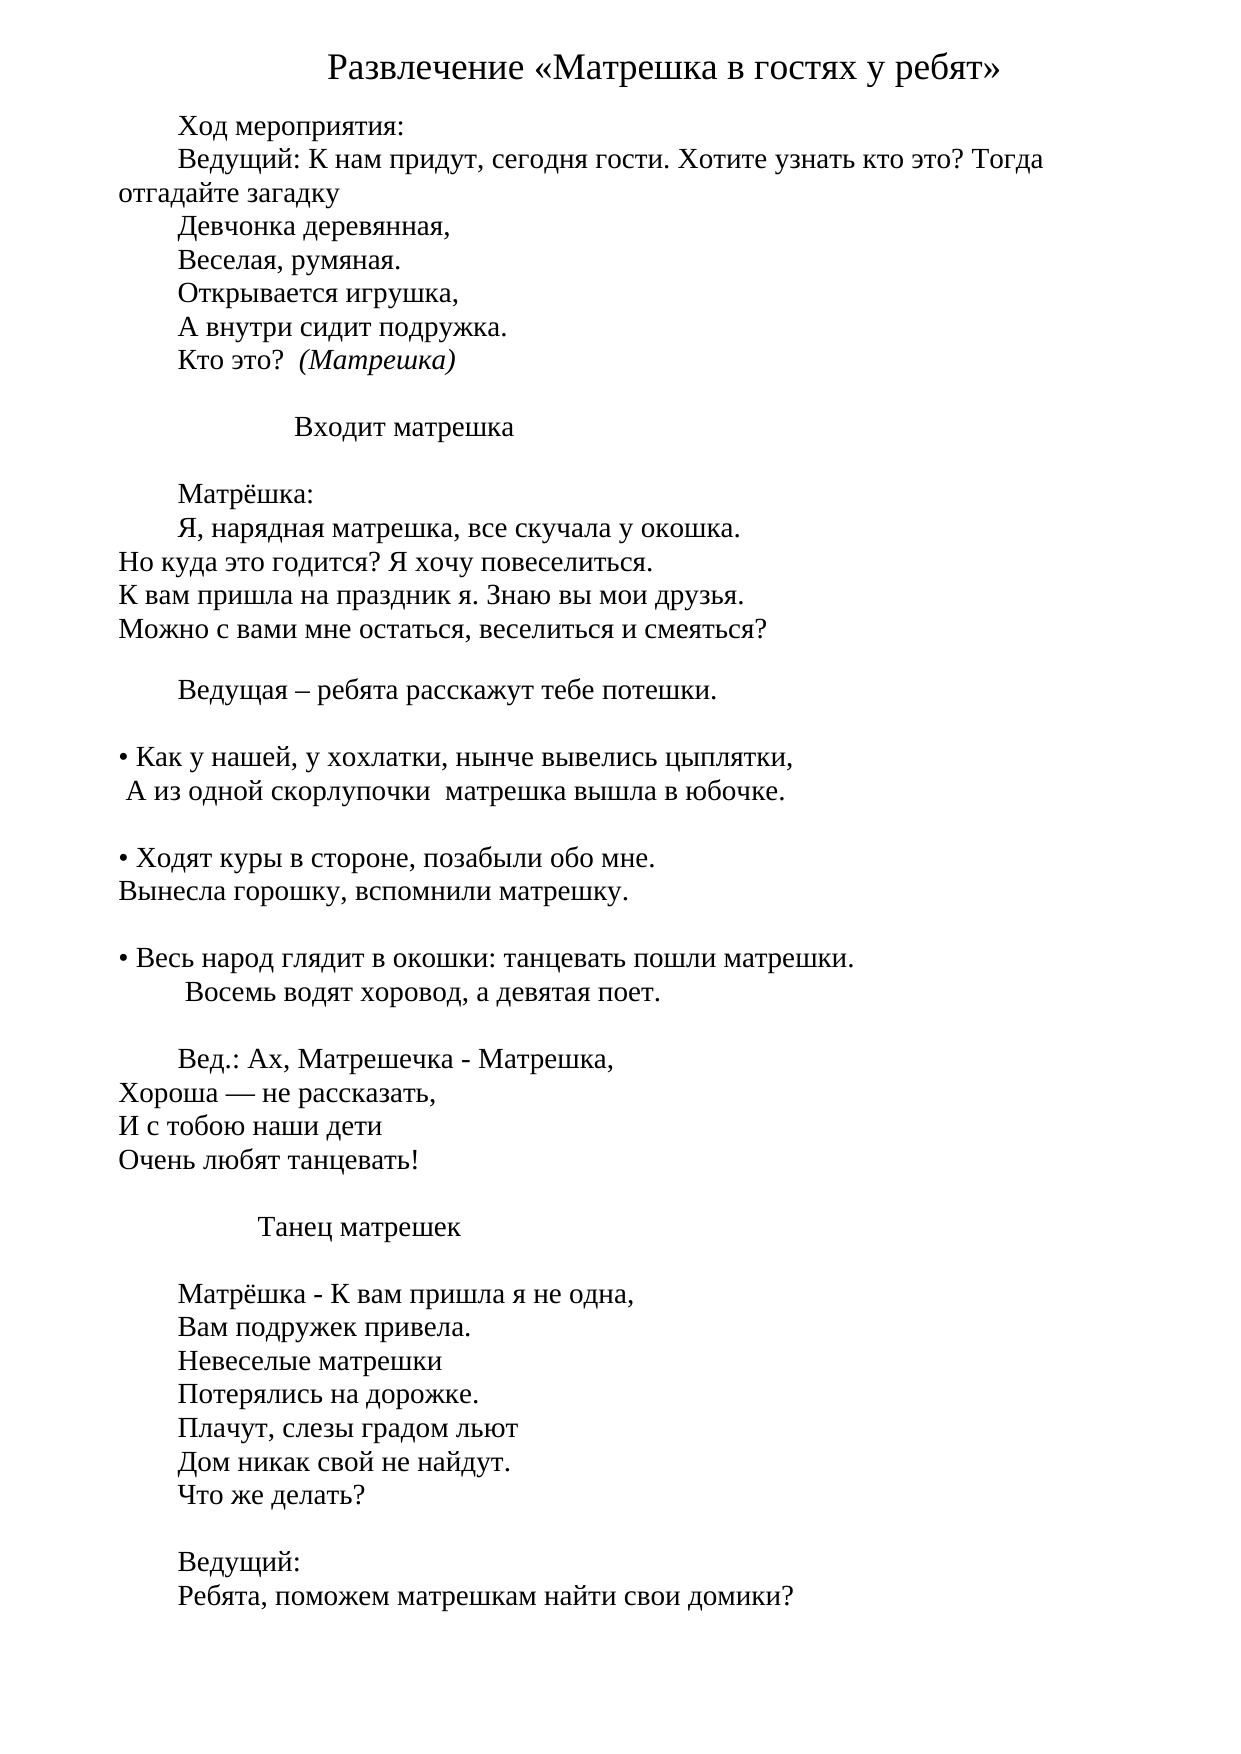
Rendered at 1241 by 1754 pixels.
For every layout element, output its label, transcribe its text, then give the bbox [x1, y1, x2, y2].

text Девчонка деревянная, [118, 208, 1152, 242]
text • Как у нашей, у хохлатки, нынче вывелись цыплятки, [118, 739, 1152, 773]
text Матрёшка - К вам пришла я не одна, [118, 1276, 1152, 1309]
text Потерялись на дорожке. [118, 1377, 1152, 1410]
text Кто это? (Матрешка) [118, 342, 1152, 376]
text • Ходят куры в стороне, позабыли обо мне. Вынесла горошку, вспомнили матрешку. [118, 806, 1152, 907]
text Невеселые матрешки [118, 1343, 1152, 1377]
text Ребята, поможем матрешкам найти свои домики? [118, 1578, 1152, 1611]
text Плачут, слезы градом льют [118, 1410, 1152, 1444]
text Восемь водят хоровод, а девятая поет. [118, 974, 1152, 1008]
text Ведущий: [118, 1544, 1152, 1578]
text • Весь народ глядит в окошки: танцевать пошли матрешки. [118, 907, 1152, 974]
text Ход мероприятия: [118, 108, 1152, 141]
text Ведущая – ребята расскажут тебе потешки. [118, 672, 1152, 706]
text Дом никак свой не найдут. [118, 1444, 1152, 1477]
text Вам подружек привела. [118, 1309, 1152, 1343]
text Танец матрешек [118, 1209, 1152, 1242]
text Что же делать? [118, 1477, 1152, 1511]
text Вед.: Ах, Матрешечка - Матрешка, Хороша — не рассказать, И с тобою наши дети Очень любят танцевать! [118, 1041, 1152, 1175]
text Входит матрешка [118, 409, 1152, 443]
text Матрёшка: [118, 477, 1152, 510]
text Я, нарядная матрешка, все скучала у окошка. Но куда это годится? Я хочу повеселиться. К вам пришла на праздник я. Знаю вы мои друзья. Можно с вами мне остаться, веселиться и смеяться? [118, 510, 1152, 672]
text А внутри сидит подружка. [118, 309, 1152, 342]
text Ведущий: К нам придут, сегодня гости. Хотите узнать кто это? Тогда отгадайте загадку [118, 141, 1152, 208]
text Открывается игрушка, [118, 275, 1152, 309]
text А из одной скорлупочки матрешка вышла в юбочке. [118, 773, 1152, 806]
text Развлечение «Матрешка в гостях у ребят» [177, 44, 1152, 87]
text Веселая, румяная. [118, 242, 1152, 275]
